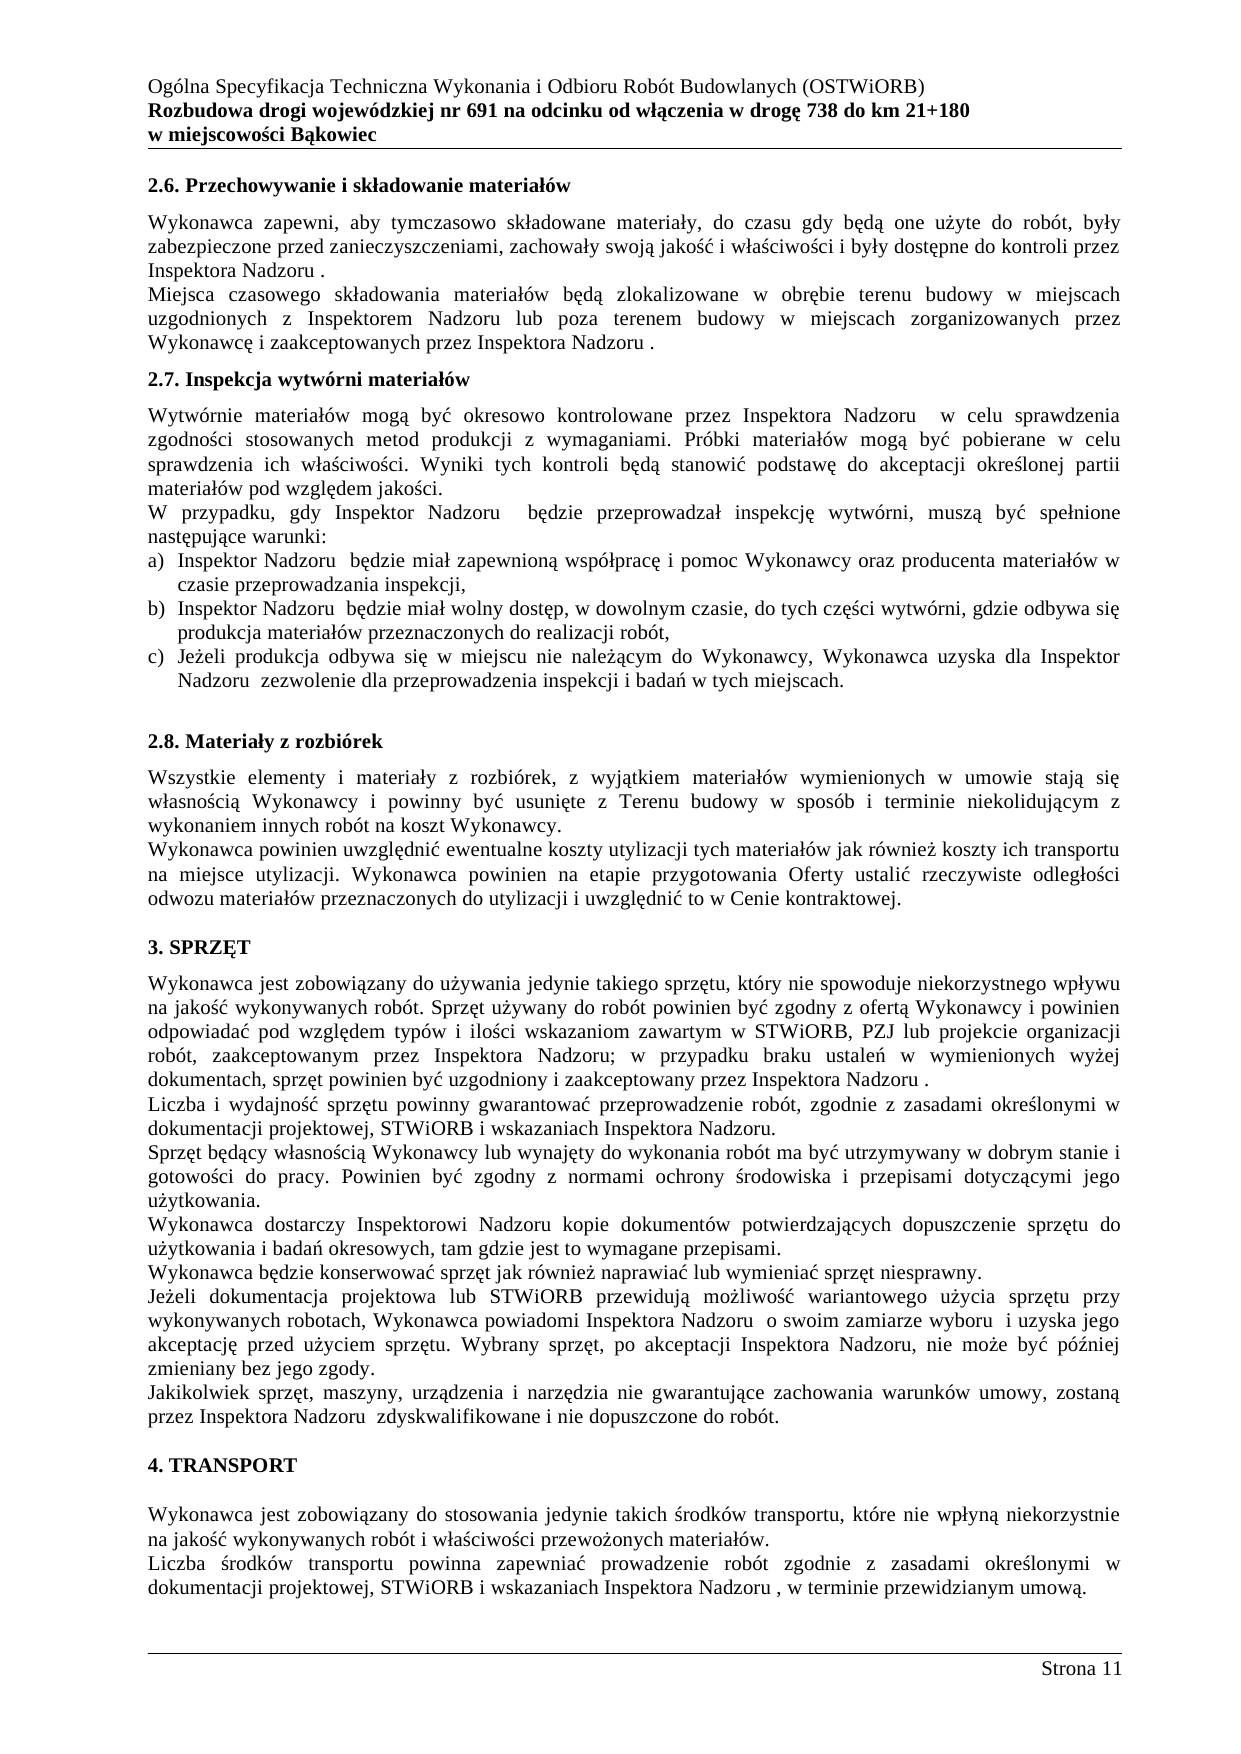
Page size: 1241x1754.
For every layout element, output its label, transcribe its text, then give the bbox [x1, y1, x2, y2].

text Wszystkie elementy i materiały z rozbiórek, z wyjątkiem materiałów wymienionych w umowie stają się własnością Wykonawcy i powinny być usunięte z Terenu budowy w sposób i terminie niekolidującym z wykonaniem innych robót na koszt Wykonawcy. [148, 765, 1122, 837]
text Wykonawca jest zobowiązany do stosowania jedynie takich środków transportu, które nie wpłyną niekorzystnie na jakość wykonywanych robót i właściwości przewożonych materiałów. [148, 1502, 1122, 1550]
text Wykonawca powinien uwzględnić ewentualne koszty utylizacji tych materiałów jak również koszty ich transportu na miejsce utylizacji. Wykonawca powinien na etapie przygotowania Oferty ustalić rzeczywiste odległości odwozu materiałów przeznaczonych do utylizacji i uwzględnić to w Cenie kontraktowej. [148, 837, 1122, 909]
text W przypadku, gdy Inspektor Nadzoru będzie przeprowadzał inspekcję wytwórni, muszą być spełnione następujące warunki: [148, 499, 1122, 548]
subtitle 2.6. Przechowywanie i składowanie materiałów [148, 173, 1122, 197]
list Inspektor Nadzoru będzie miał zapewnioną współpracę i pomoc Wykonawcy oraz producenta materiałów w czasie przeprowadzania inspekcji, [148, 548, 1122, 596]
list Jeżeli produkcja odbywa się w miejscu nie należącym do Wykonawcy, Wykonawca uzyska dla Inspektor Nadzoru zezwolenie dla przeprowadzenia inspekcji i badań w tych miejscach. [148, 644, 1122, 692]
text Wykonawca będzie konserwować sprzęt jak również naprawiać lub wymieniać sprzęt niesprawny. [148, 1260, 1122, 1284]
text Jakikolwiek sprzęt, maszyny, urządzenia i narzędzia nie gwarantujące zachowania warunków umowy, zostaną przez Inspektora Nadzoru zdyskwalifikowane i nie dopuszczone do robót. [148, 1380, 1122, 1428]
text Wytwórnie materiałów mogą być okresowo kontrolowane przez Inspektora Nadzoru w celu sprawdzenia zgodności stosowanych metod produkcji z wymaganiami. Próbki materiałów mogą być pobierane w celu sprawdzenia ich właściwości. Wyniki tych kontroli będą stanowić podstawę do akceptacji określonej partii materiałów pod względem jakości. [148, 403, 1122, 499]
text Wykonawca dostarczy Inspektorowi Nadzoru kopie dokumentów potwierdzających dopuszczenie sprzętu do użytkowania i badań okresowych, tam gdzie jest to wymagane przepisami. [148, 1212, 1122, 1260]
subtitle 4. transport [148, 1453, 1122, 1477]
text Miejsca czasowego składowania materiałów będą zlokalizowane w obrębie terenu budowy w miejscach uzgodnionych z Inspektorem Nadzoru lub poza terenem budowy w miejscach zorganizowanych przez Wykonawcę i zaakceptowanych przez Inspektora Nadzoru . [148, 282, 1122, 354]
subtitle 3. sprzęt [148, 934, 1122, 958]
text Jeżeli dokumentacja projektowa lub STWiORB przewidują możliwość wariantowego użycia sprzętu przy wykonywanych robotach, Wykonawca powiadomi Inspektora Nadzoru o swoim zamiarze wyboru i uzyska jego akceptację przed użyciem sprzętu. Wybrany sprzęt, po akceptacji Inspektora Nadzoru, nie może być później zmieniany bez jego zgody. [148, 1284, 1122, 1380]
text Wykonawca zapewni, aby tymczasowo składowane materiały, do czasu gdy będą one użyte do robót, były zabezpieczone przed zanieczyszczeniami, zachowały swoją jakość i właściwości i były dostępne do kontroli przez Inspektora Nadzoru . [148, 210, 1122, 282]
text Wykonawca jest zobowiązany do używania jedynie takiego sprzętu, który nie spowoduje niekorzystnego wpływu na jakość wykonywanych robót. Sprzęt używany do robót powinien być zgodny z ofertą Wykonawcy i powinien odpowiadać pod względem typów i ilości wskazaniom zawartym w STWiORB, PZJ lub projekcie organizacji robót, zaakceptowanym przez Inspektora Nadzoru; w przypadku braku ustaleń w wymienionych wyżej dokumentach, sprzęt powinien być uzgodniony i zaakceptowany przez Inspektora Nadzoru . [148, 971, 1122, 1091]
text Liczba i wydajność sprzętu powinny gwarantować przeprowadzenie robót, zgodnie z zasadami określonymi w dokumentacji projektowej, STWiORB i wskazaniach Inspektora Nadzoru. [148, 1091, 1122, 1139]
subtitle 2.8. Materiały z rozbiórek [148, 728, 1122, 753]
text Sprzęt będący własnością Wykonawcy lub wynajęty do wykonania robót ma być utrzymywany w dobrym stanie i gotowości do pracy. Powinien być zgodny z normami ochrony środowiska i przepisami dotyczącymi jego użytkowania. [148, 1139, 1122, 1212]
list Inspektor Nadzoru będzie miał wolny dostęp, w dowolnym czasie, do tych części wytwórni, gdzie odbywa się produkcja materiałów przeznaczonych do realizacji robót, [148, 596, 1122, 644]
text Liczba środków transportu powinna zapewniać prowadzenie robót zgodnie z zasadami określonymi w dokumentacji projektowej, STWiORB i wskazaniach Inspektora Nadzoru , w terminie przewidzianym umową. [148, 1550, 1122, 1598]
subtitle 2.7. Inspekcja wytwórni materiałów [148, 367, 1122, 391]
